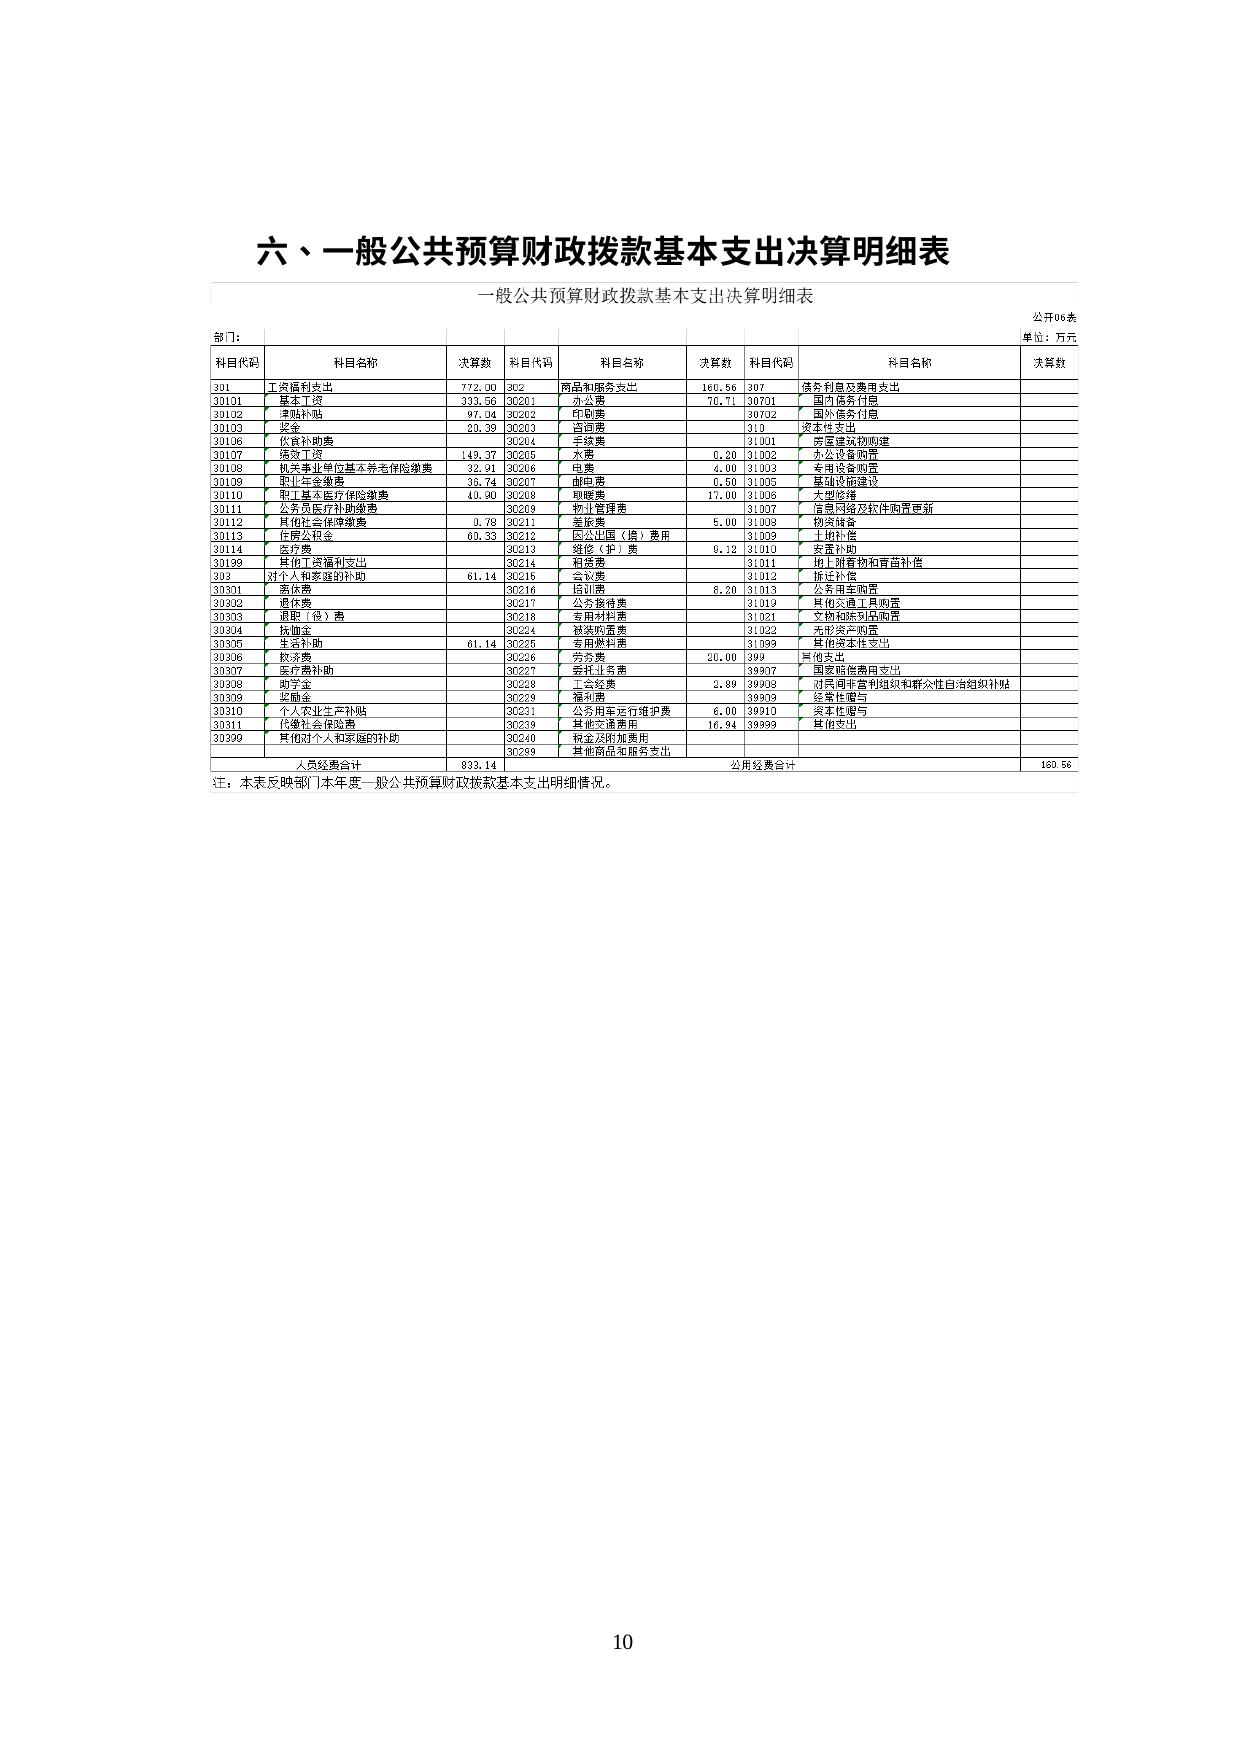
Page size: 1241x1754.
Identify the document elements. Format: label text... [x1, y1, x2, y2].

text 六、一般公共预算财政拨款基本支出决算明细表 [256, 231, 1054, 271]
picture [210, 282, 1079, 793]
